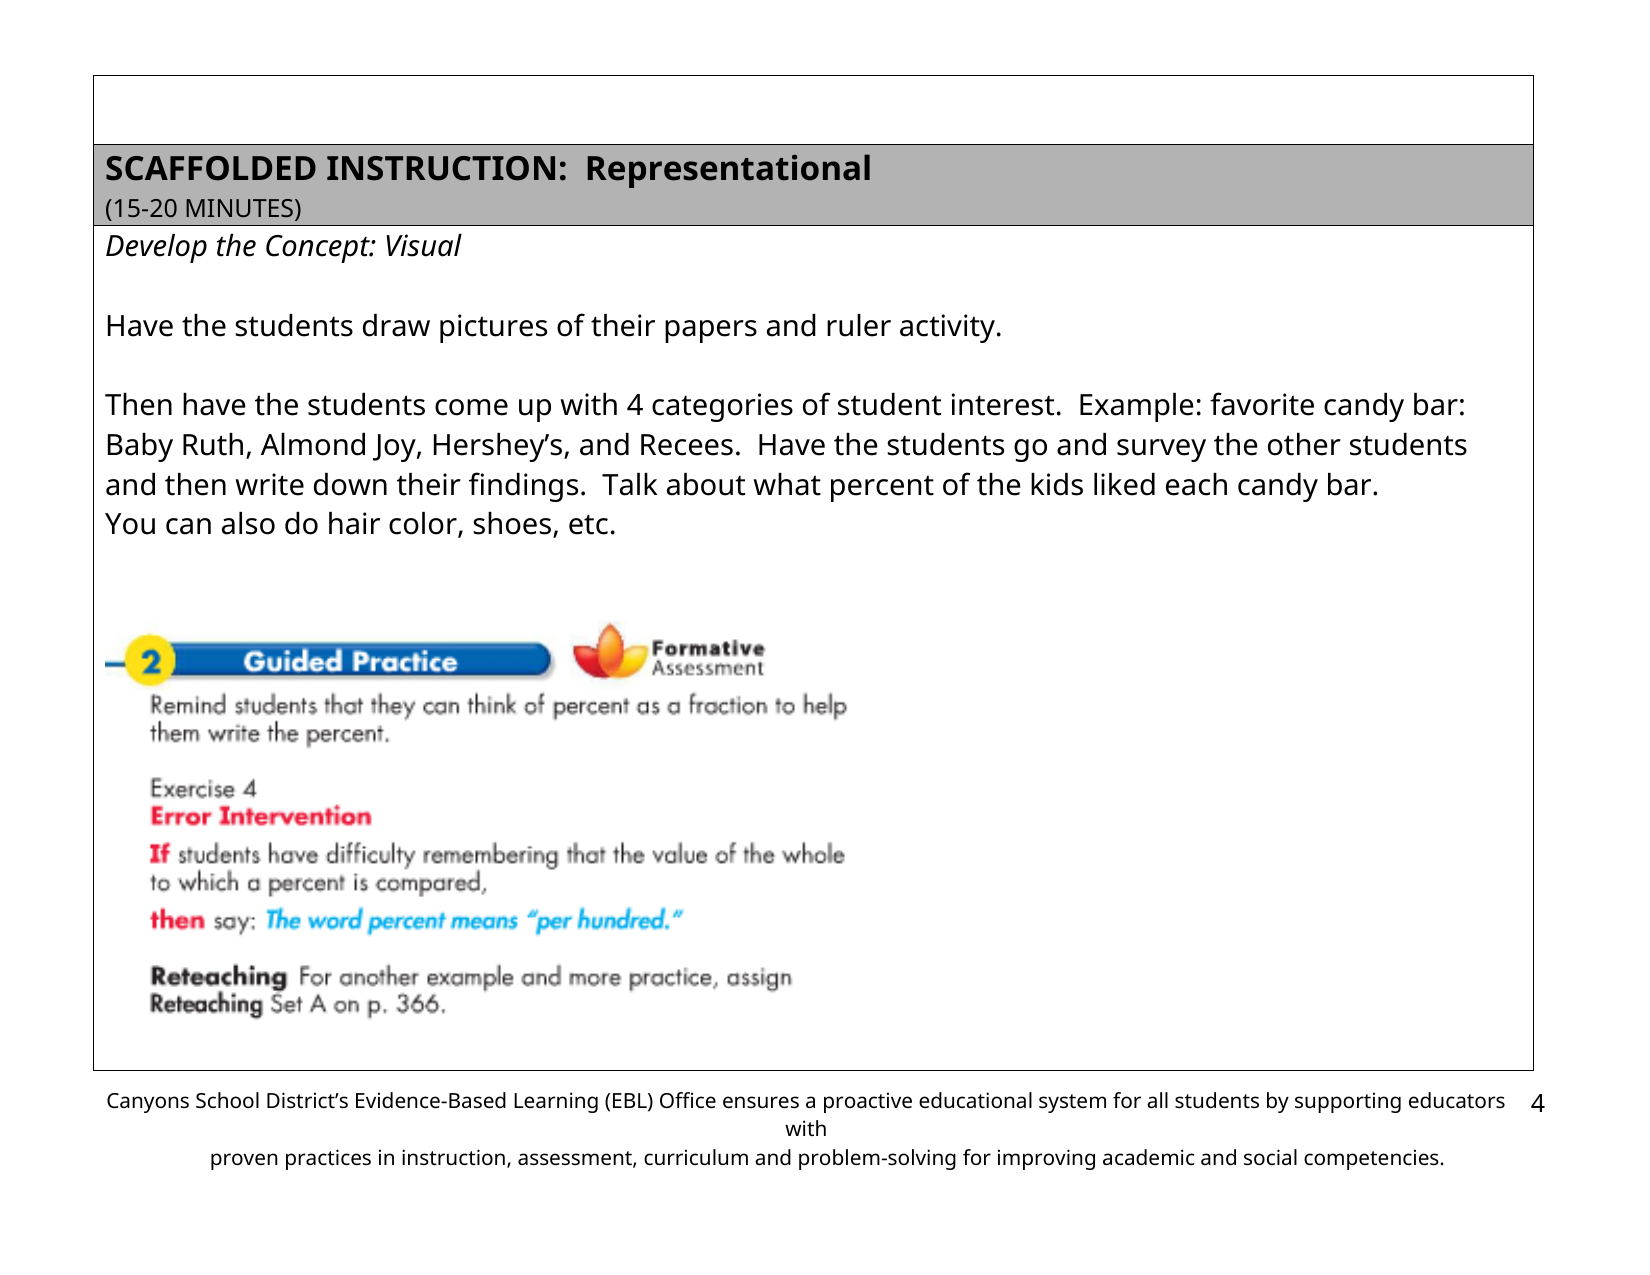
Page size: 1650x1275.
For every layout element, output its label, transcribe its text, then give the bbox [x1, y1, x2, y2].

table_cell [94, 76, 1533, 144]
table_cell SCAFFOLDED INSTRUCTION: Representational (15-20 MINUTES) [94, 145, 1533, 225]
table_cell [94, 226, 1533, 1070]
picture [105, 611, 868, 1037]
